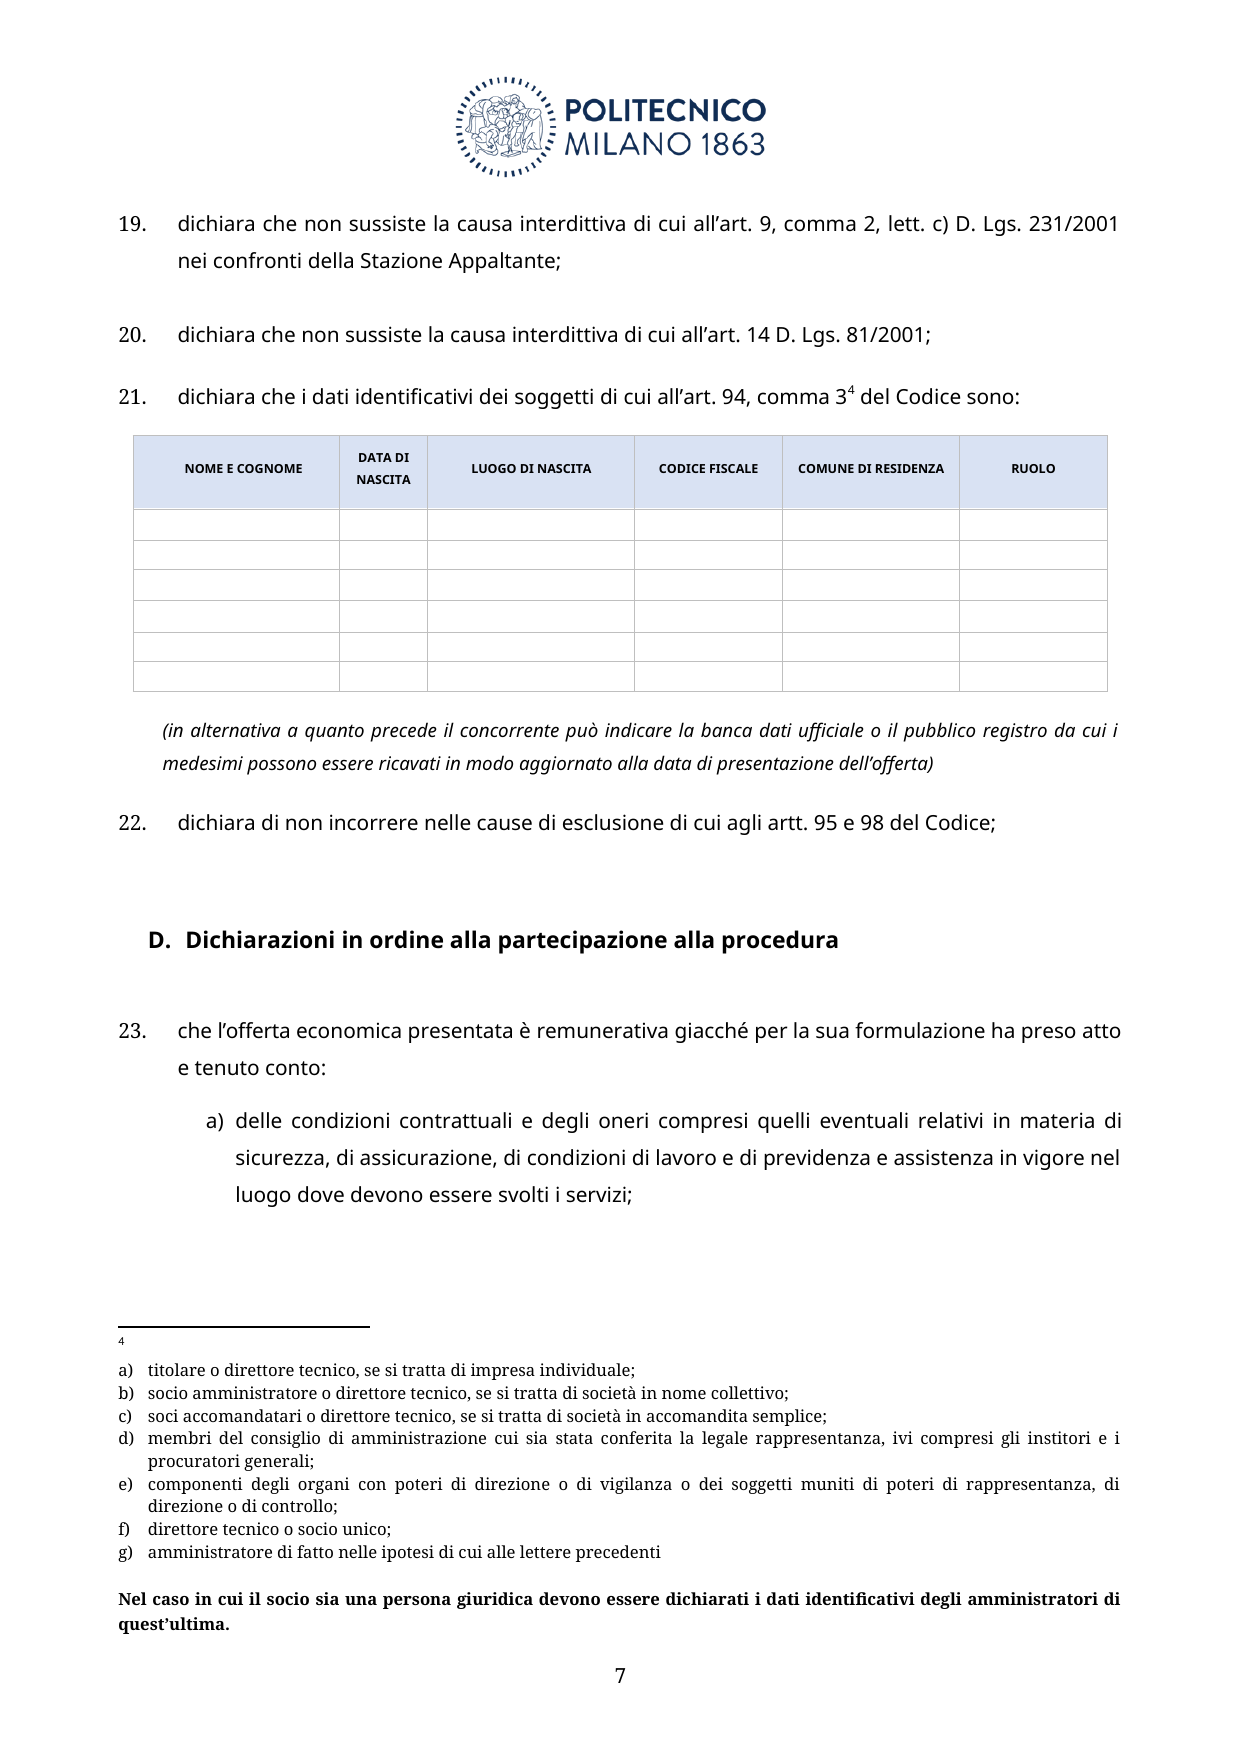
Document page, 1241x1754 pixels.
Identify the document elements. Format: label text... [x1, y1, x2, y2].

table_cell [635, 601, 782, 632]
table_cell [134, 662, 339, 691]
table_header COMUNE DI RESIDENZA [783, 436, 959, 508]
table_cell [428, 541, 634, 569]
table_cell [428, 601, 634, 632]
table_cell [960, 601, 1107, 632]
table_header NOME E COGNOME [134, 436, 339, 508]
table_header CODICE FISCALE [635, 436, 782, 508]
table_cell [428, 510, 634, 539]
picture [452, 73, 772, 180]
table_cell [134, 601, 339, 632]
list dichiara che non sussiste la causa interdittiva di cui all’art. 14 D. Lgs. 81/2001; [118, 320, 1122, 348]
table_cell [134, 570, 339, 600]
table_cell [960, 510, 1107, 539]
list dichiara che non sussiste la causa interdittiva di cui all’art. 9, comma 2, lett. c) D. Lgs. 231/2001 nei confronti della Stazione Appaltante; [118, 209, 1122, 274]
list dichiara di non incorrere nelle cause di esclusione di cui agli artt. 95 e 98 del Codice; [118, 808, 1122, 837]
table_cell [134, 541, 339, 569]
table_cell [340, 601, 427, 632]
table_cell [783, 570, 959, 600]
table_cell [635, 662, 782, 691]
list delle condizioni contrattuali e degli oneri compresi quelli eventuali relativi in materia di sicurezza, di assicurazione, di condizioni di lavoro e di previdenza e assistenza in vigore nel luogo dove devono essere svolti i servizi; [206, 1107, 1122, 1209]
table_cell [134, 510, 339, 539]
table_header DATA DI NASCITA [340, 436, 427, 508]
table_header LUOGO DI NASCITA [428, 436, 634, 508]
table_cell [340, 662, 427, 691]
table_cell [635, 510, 782, 539]
table_cell [428, 570, 634, 600]
table_cell [960, 541, 1107, 569]
list che l’offerta economica presentata è remunerativa giacché per la sua formulazione ha preso atto e tenuto conto: [118, 1016, 1122, 1081]
list Dichiarazioni in ordine alla partecipazione alla procedura [148, 924, 1122, 955]
table_header RUOLO [960, 436, 1107, 508]
table_cell [340, 541, 427, 569]
table_cell [340, 510, 427, 539]
table_cell [428, 633, 634, 661]
table_cell [340, 570, 427, 600]
list dichiara che i dati identificativi dei soggetti di cui all’art. 94, comma 3 del Codice sono: [118, 382, 1122, 410]
table_cell [635, 633, 782, 661]
table_cell [783, 662, 959, 691]
table_cell [783, 601, 959, 632]
table_cell [960, 633, 1107, 661]
table_cell [340, 633, 427, 661]
table_cell [783, 510, 959, 539]
list (in alternativa a quanto precede il concorrente può indicare la banca dati ufficiale o il pubblico registro da cui i medesimi possono essere ricavati in modo aggiornato alla data di presentazione dell’offerta) [162, 717, 1122, 776]
table_cell [134, 633, 339, 661]
table_cell [428, 662, 634, 691]
table_cell [783, 633, 959, 661]
table_cell [960, 662, 1107, 691]
table_cell [635, 570, 782, 600]
table_cell [635, 541, 782, 569]
table_cell [960, 570, 1107, 600]
table_cell [783, 541, 959, 569]
